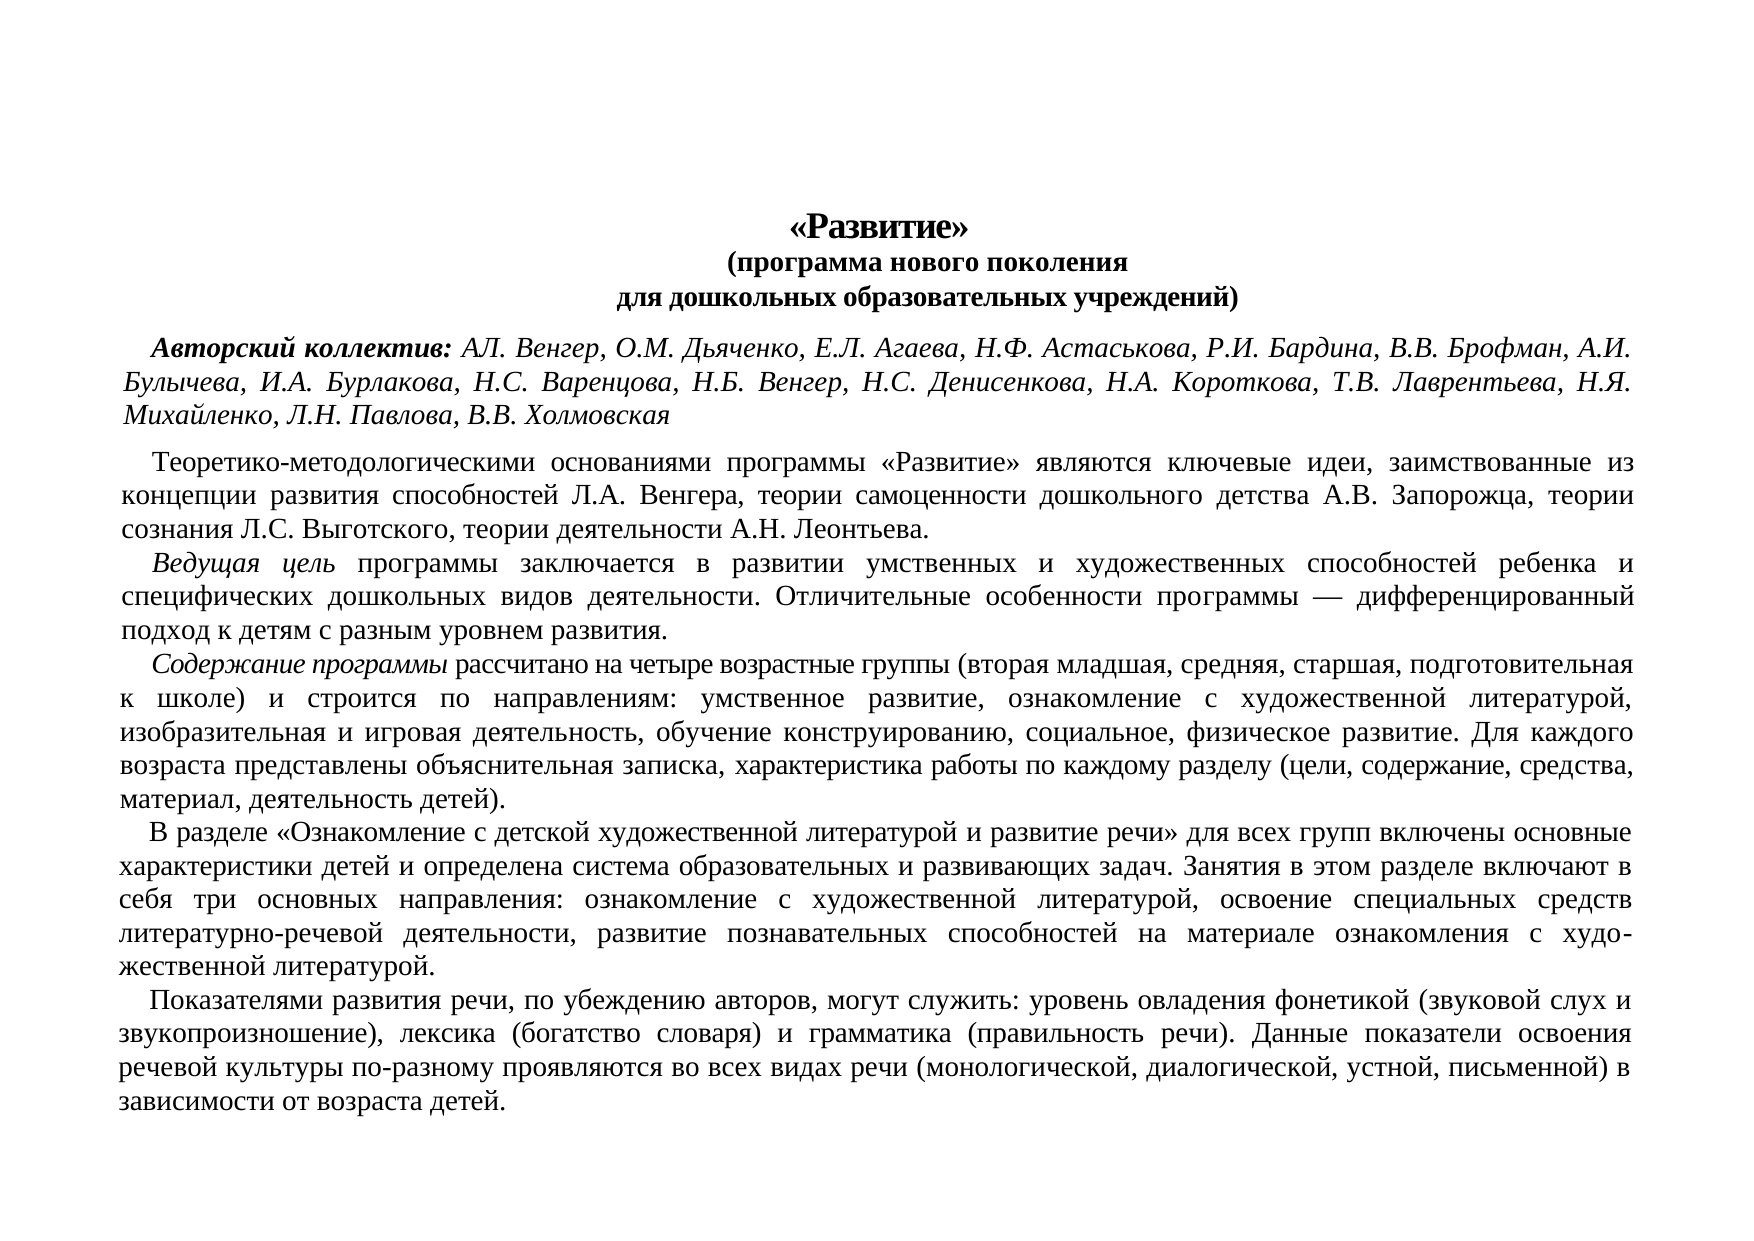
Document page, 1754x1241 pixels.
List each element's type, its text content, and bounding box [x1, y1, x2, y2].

text Авторский коллектив: АЛ. Венгер, О.М. Дьяченко, Е.Л. Агаева, Н.Ф. Астаськова, Р.И. Бардина, В.В. Брофман, А.И. Булычева, И.А. Бурлакова, Н.С. Варенцова, Н.Б. Венгер, Н.С. Денисенкова, Н.А. Короткова, Т.В. Лаврентьева, Н.Я. Михайленко, Л.Н. Павлова, В.В. Холмовская [123, 330, 1636, 431]
text Теоретико-методологическими основаниями программы «Развитие» являются ключевые идеи, заимствованные из концепции развития способностей Л.А. Венгера, теории самоценности дошкольного детства А.В. Запорожца, теории сознания Л.С. Выготского, теории деятельности А.Н. Леонтьева. [121, 444, 1635, 544]
text Ведущая цель программы заключается в развитии умственных и художественных способностей ребенка и специфических дошкольных видов деятельности. Отличительные особенности программы — дифференцированный подход к детям с разным уровнем развития. [121, 545, 1635, 646]
text Показателями развития речи, по убеждению авторов, могут служить: уровень овладения фонетикой (звуковой слух и звукопроизношение), лексика (богатство словаря) и грамматика (правильность речи). Данные показатели освоения речевой культуры по-разному проявляются во всех видах речи (монологической, диалогической, устной, письменной) в зависимости от возраста детей. [118, 982, 1632, 1116]
text для дошкольных образовательных учреждений) [222, 279, 1548, 313]
text В разделе «Ознакомление с детской художественной литературой и развитие речи» для всех групп включены основные характеристики детей и определена система образовательных и развивающих задач. Занятия в этом разделе включают в себя три основных направления: ознакомление с художественной литературой, освоение специальных средств литературно-речевой деятельности, развитие познавательных способностей на материале ознакомления с художественной литературой. [119, 814, 1632, 982]
text «Развитие» [124, 217, 1636, 243]
text (программа нового поколения [222, 244, 1548, 278]
text Содержание программы рассчитано на четыре возрастные группы (вторая младшая, средняя, старшая, подготовительная к школе) и строится по направлениям: умственное развитие, ознакомление с художественной литературой, изобразительная и игровая деятельность, обучение конструированию, социальное, физическое развитие. Для каждого возраста представлены объяснительная записка, характеристика работы по каждому разделу (цели, содержание, средства, материал, деятельность детей). [119, 647, 1634, 814]
